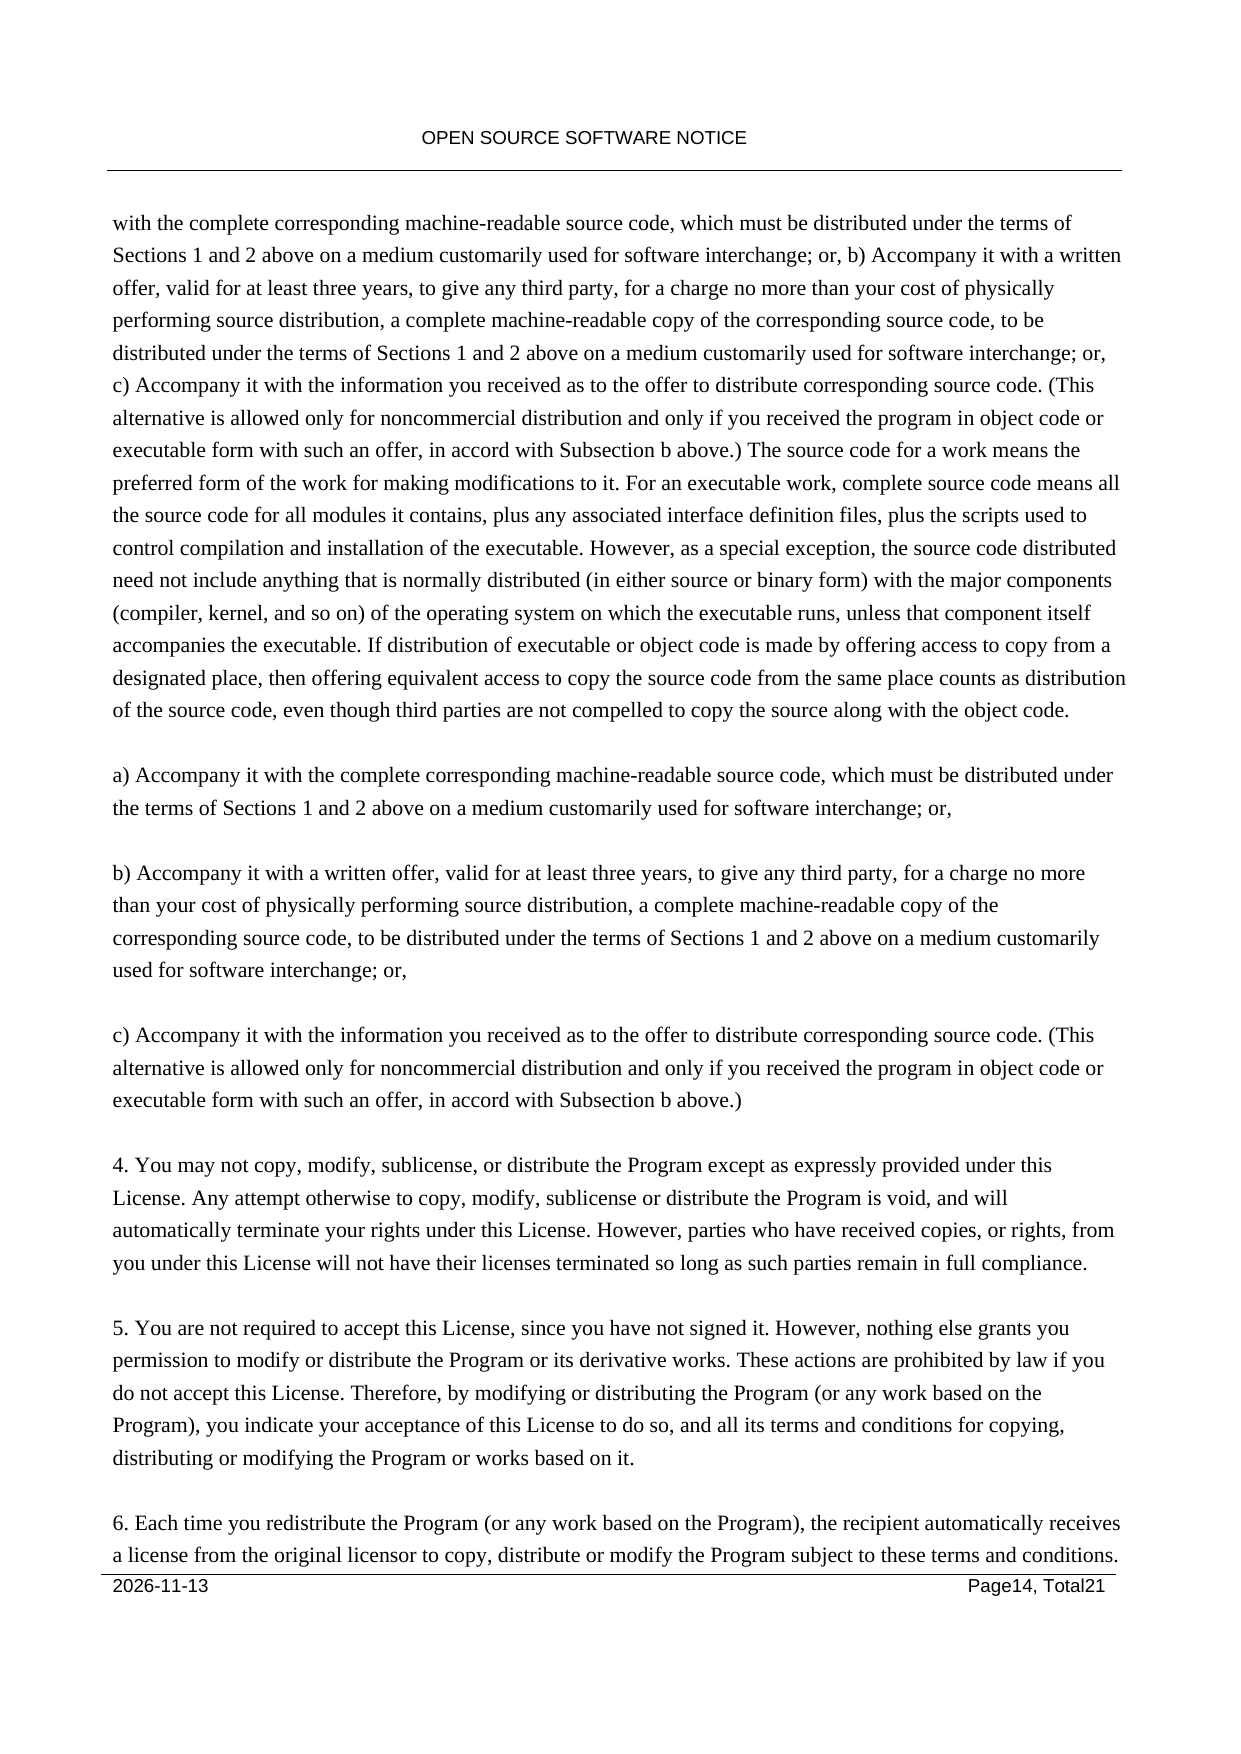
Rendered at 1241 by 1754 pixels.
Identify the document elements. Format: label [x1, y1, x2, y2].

text [112, 206, 1128, 1571]
